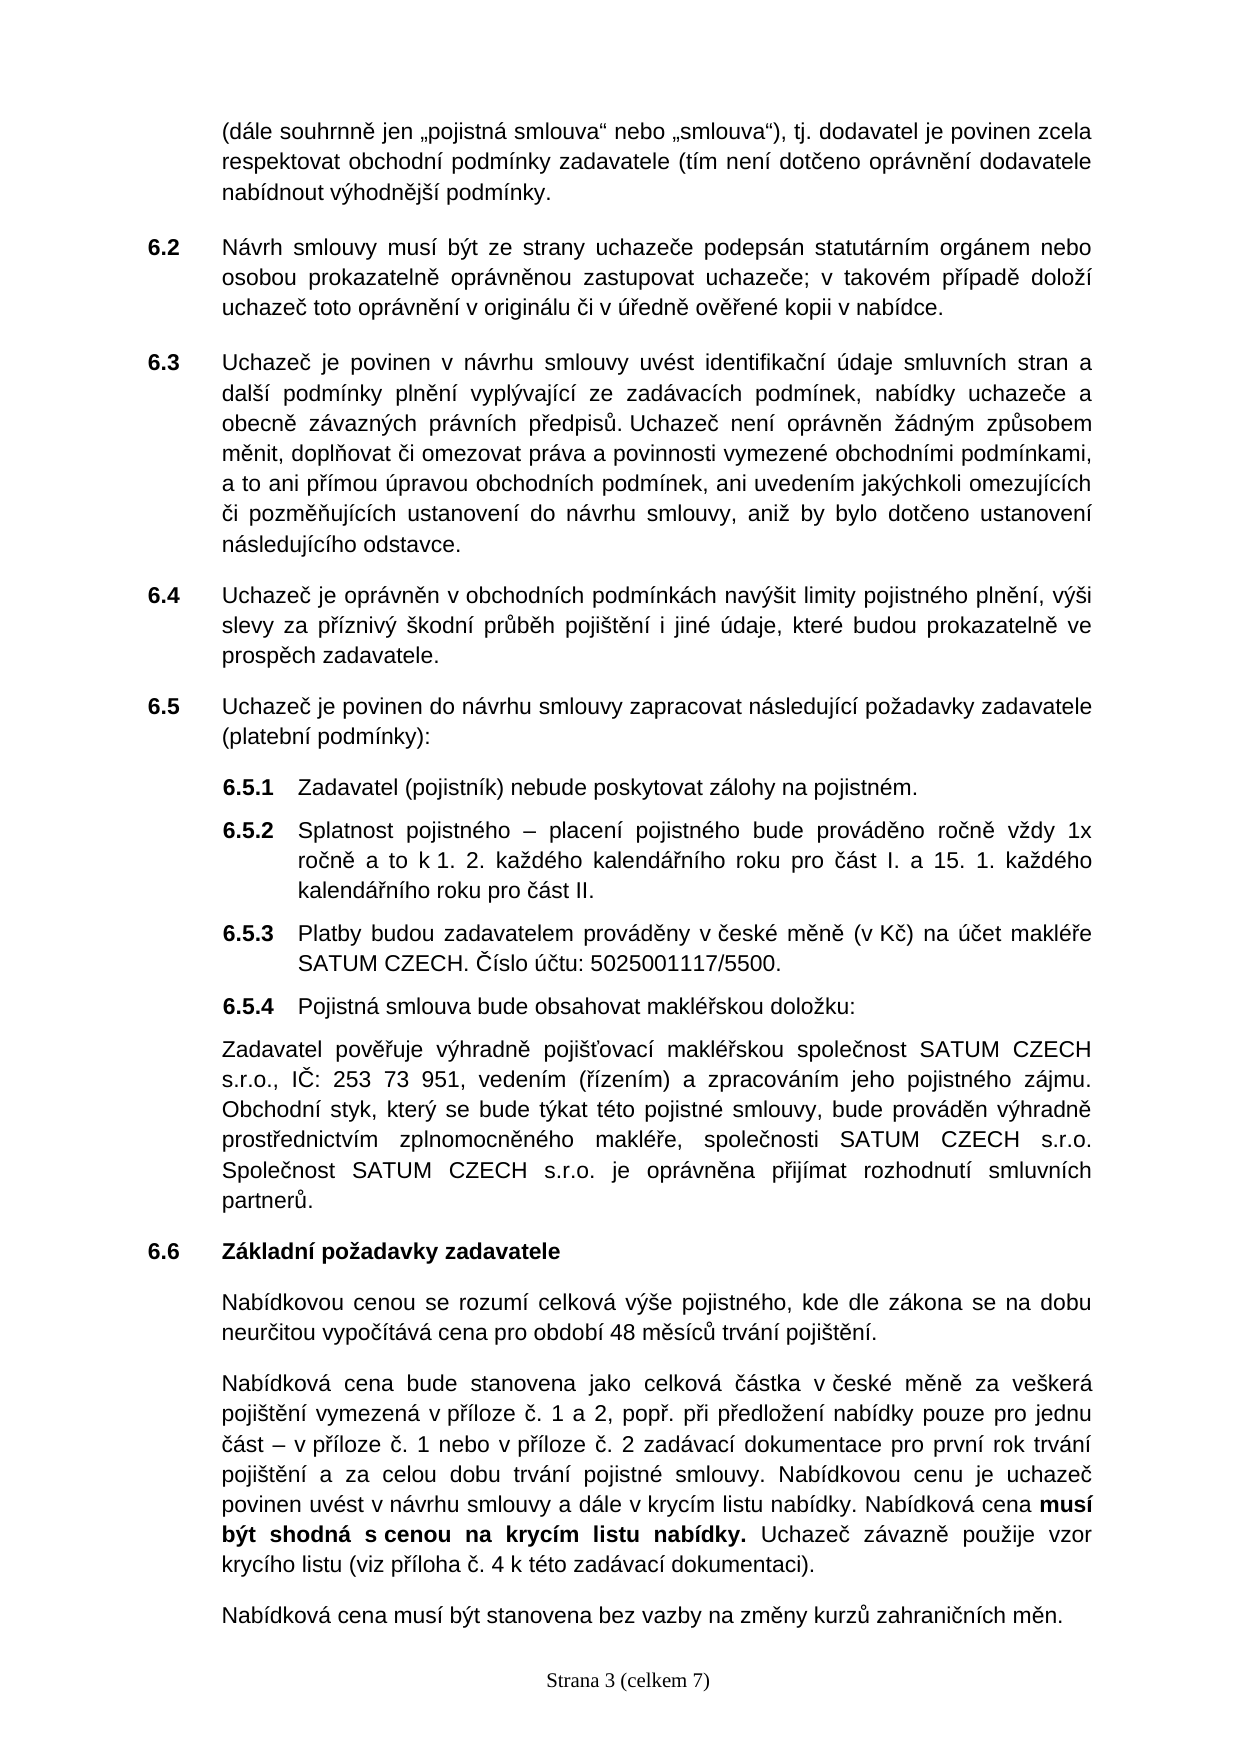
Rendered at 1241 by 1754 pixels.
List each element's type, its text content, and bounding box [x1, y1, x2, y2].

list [148, 118, 1092, 205]
list Zadavatel (pojistník) nebude poskytovat zálohy na pojistném. [223, 774, 1092, 801]
text Zadavatel pověřuje výhradně pojišťovací makléřskou společnost SATUM CZECH s.r.o., IČ: 253 73 951, vedením (řízením) a zpracováním jeho pojistného zájmu. Obchodní styk, který se bude týkat této pojistné smlouvy, bude prováděn výhradně prostřednictvím zplnomocněného makléře, společnosti SATUM CZECH s.r.o. Společnost SATUM CZECH s.r.o. je oprávněna přijímat rozhodnutí smluvních partnerů. [222, 1036, 1092, 1213]
text Nabídkovou cenou se rozumí celková výše pojistného, kde dle zákona se na dobu neurčitou vypočítává cena pro období 48 měsíců trvání pojištění. [221, 1289, 1092, 1346]
list Základní požadavky zadavatele [148, 1238, 1092, 1264]
list Platby budou zadavatelem prováděny v české měně (v Kč) na účet makléře SATUM CZECH. Číslo účtu: 5025001117/5500. [223, 920, 1092, 977]
list Uchazeč je povinen v návrhu smlouvy uvést identifikační údaje smluvních stran a další podmínky plnění vyplývající ze zadávacích podmínek, nabídky uchazeče a obecně závazných právních předpisů. Uchazeč není oprávněn žádným způsobem měnit, doplňovat či omezovat práva a povinnosti vymezené obchodními podmínkami, a to ani přímou úpravou obchodních podmínek, ani uvedením jakýchkoli omezujících či pozměňujících ustanovení do návrhu smlouvy, aniž by bylo dotčeno ustanovení následujícího odstavce. [148, 349, 1092, 557]
list Pojistná smlouva bude obsahovat makléřskou doložku: [223, 993, 1092, 1019]
list Splatnost pojistného – placení pojistného bude prováděno ročně vždy 1x ročně a to k 1. 2. každého kalendářního roku pro část I. a 15. 1. každého kalendářního roku pro část II. [223, 817, 1092, 904]
list Uchazeč je oprávněn v obchodních podmínkách navýšit limity pojistného plnění, výši slevy za příznivý škodní průběh pojištění i jiné údaje, které budou prokazatelně ve prospěch zadavatele. [148, 582, 1092, 668]
text Nabídková cena bude stanovena jako celková částka v české měně za veškerá pojištění vymezená v příloze č. 1 a 2, popř. při předložení nabídky pouze pro jednu část – v příloze č. 1 nebo v příloze č. 2 zadávací dokumentace pro první rok trvání pojištění a za celou dobu trvání pojistné smlouvy. Nabídkovou cenu je uchazeč povinen uvést v návrhu smlouvy a dále v krycím listu nabídky. Nabídková cena musí být shodná s cenou na krycím listu nabídky. Uchazeč závazně použije vzor krycího listu (viz příloha č. 4 k této zadávací dokumentaci). [221, 1370, 1092, 1578]
list Návrh smlouvy musí být ze strany uchazeče podepsán statutárním orgánem nebo osobou prokazatelně oprávněnou zastupovat uchazeče; v takovém případě doloží uchazeč toto oprávnění v originálu či v úředně ověřené kopii v nabídce. [148, 234, 1092, 321]
text Nabídková cena musí být stanovena bez vazby na změny kurzů zahraničních měn. [221, 1602, 1092, 1629]
list Uchazeč je povinen do návrhu smlouvy zapracovat následující požadavky zadavatele (platební podmínky): [148, 693, 1092, 750]
